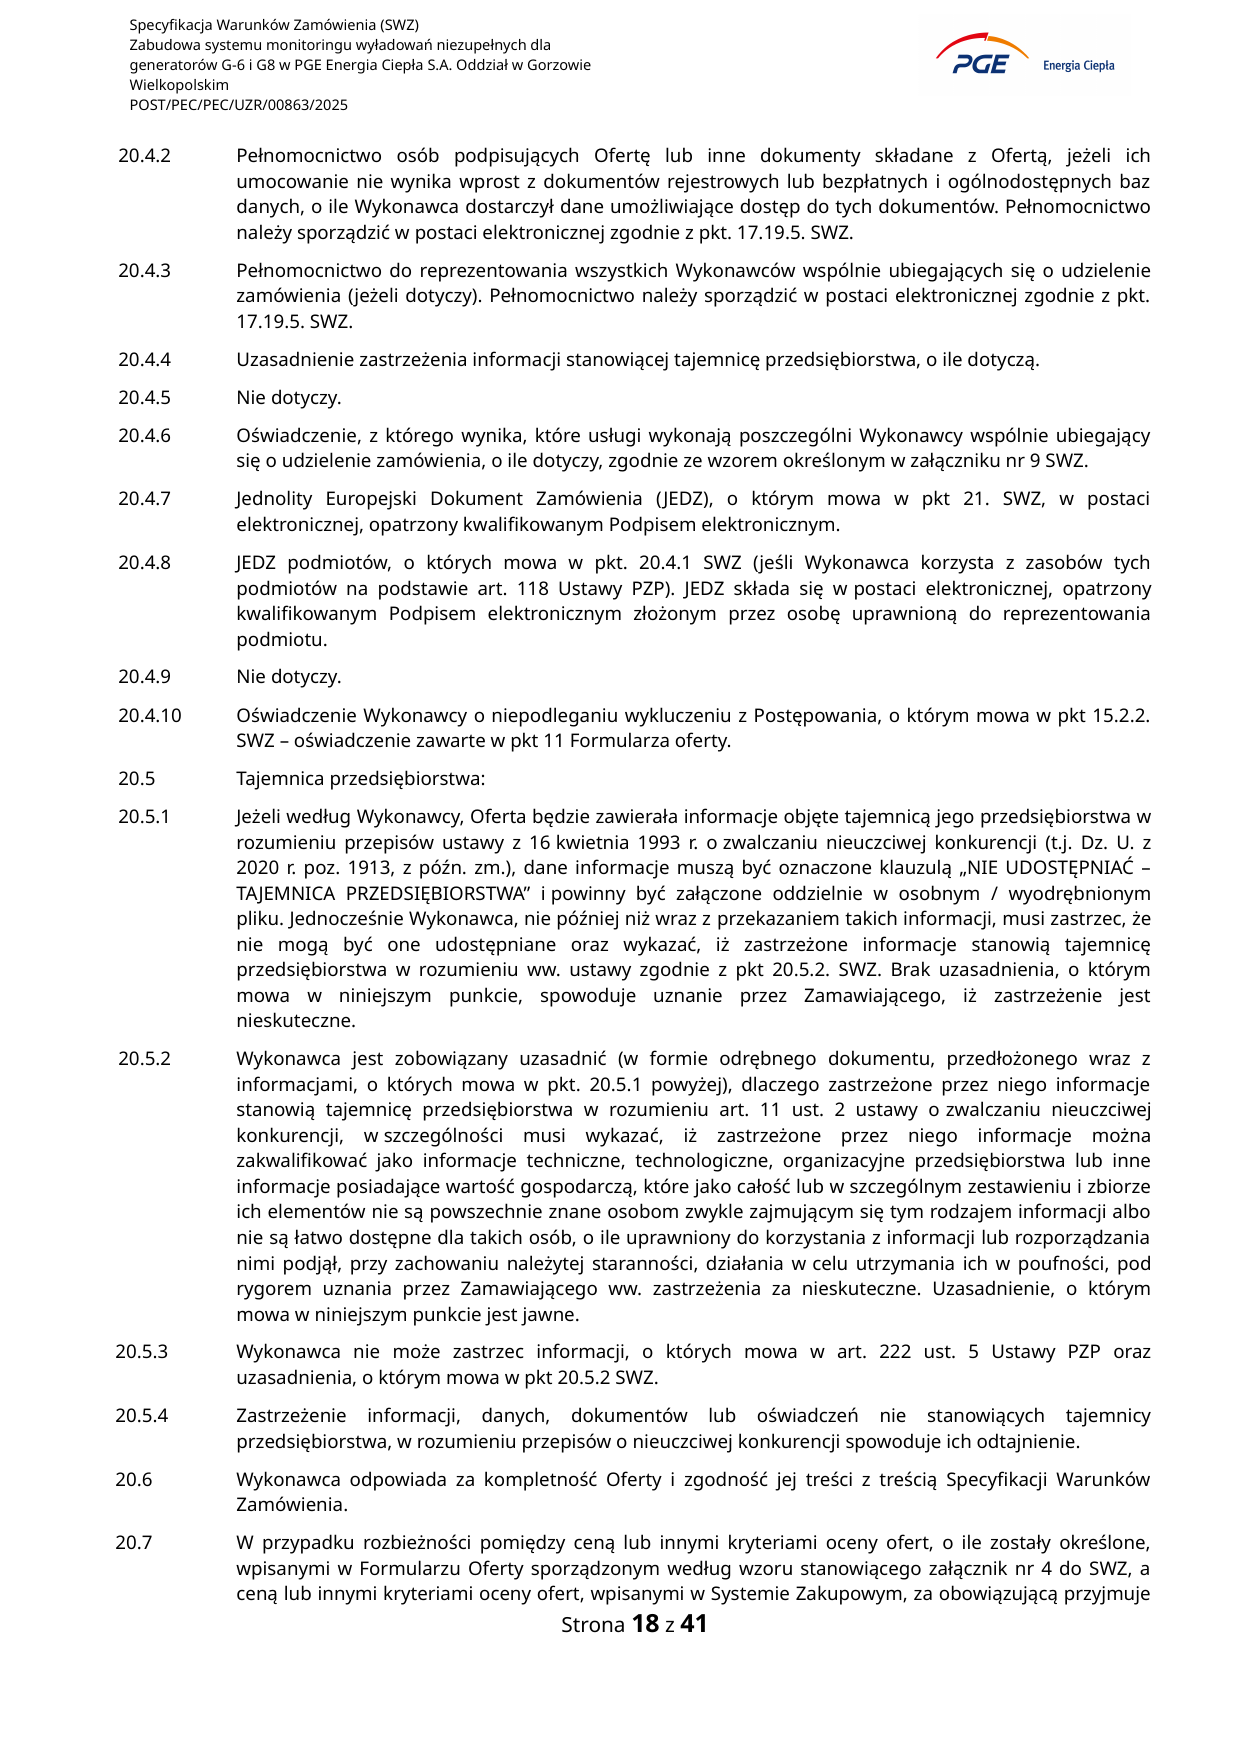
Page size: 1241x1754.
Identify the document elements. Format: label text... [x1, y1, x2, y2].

subtitle Nie dotyczy. [118, 664, 1152, 689]
subtitle Zastrzeżenie informacji, danych, dokumentów lub oświadczeń nie stanowiących tajemnicy przedsiębiorstwa, w rozumieniu przepisów o nieuczciwej konkurencji spowoduje ich odtajnienie. [115, 1402, 1152, 1453]
subtitle Oświadczenie, z którego wynika, które usługi wykonają poszczególni Wykonawcy wspólnie ubiegający się o udzielenie zamówienia, o ile dotyczy, zgodnie ze wzorem określonym w załączniku nr 9 SWZ. [118, 422, 1152, 473]
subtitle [115, 1529, 1152, 1606]
subtitle Wykonawca odpowiada za kompletność Oferty i zgodność jej treści z treścią Specyfikacji Warunków Zamówienia. [115, 1466, 1152, 1517]
subtitle Oświadczenie Wykonawcy o niepodleganiu wykluczeniu z Postępowania, o którym mowa w pkt 15.2.2. SWZ – oświadczenie zawarte w pkt 11 Formularza oferty. [118, 702, 1152, 753]
subtitle Jednolity Europejski Dokument Zamówienia (JEDZ), o którym mowa w pkt 21. SWZ, w postaci elektronicznej, opatrzony kwalifikowanym Podpisem elektronicznym. [118, 486, 1152, 537]
subtitle Uzasadnienie zastrzeżenia informacji stanowiącej tajemnicę przedsiębiorstwa, o ile dotyczą. [118, 346, 1152, 372]
subtitle Nie dotyczy. [118, 384, 1152, 410]
subtitle Wykonawca jest zobowiązany uzasadnić (w formie odrębnego dokumentu, przedłożonego wraz z informacjami, o których mowa w pkt. 20.5.1 powyżej), dlaczego zastrzeżone przez niego informacje stanowią tajemnicę przedsiębiorstwa w rozumieniu art. 11 ust. 2 ustawy o zwalczaniu nieuczciwej konkurencji, w szczególności musi wykazać, iż zastrzeżone przez niego informacje można zakwalifikować jako informacje techniczne, technologiczne, organizacyjne przedsiębiorstwa lub inne informacje posiadające wartość gospodarczą, które jako całość lub w szczególnym zestawieniu i zbiorze ich elementów nie są powszechnie znane osobom zwykle zajmującym się tym rodzajem informacji albo nie są łatwo dostępne dla takich osób, o ile uprawniony do korzystania z informacji lub rozporządzania nimi podjął, przy zachowaniu należytej staranności, działania w celu utrzymania ich w poufności, pod rygorem uznania przez Zamawiającego ww. zastrzeżenia za nieskuteczne. Uzasadnienie, o którym mowa w niniejszym punkcie jest jawne. [118, 1046, 1152, 1326]
picture [918, 14, 1131, 96]
subtitle Pełnomocnictwo osób podpisujących Ofertę lub inne dokumenty składane z Ofertą, jeżeli ich umocowanie nie wynika wprost z dokumentów rejestrowych lub bezpłatnych i ogólnodostępnych baz danych, o ile Wykonawca dostarczył dane umożliwiające dostęp do tych dokumentów. Pełnomocnictwo należy sporządzić w postaci elektronicznej zgodnie z pkt. 17.19.5. SWZ. [118, 142, 1152, 244]
subtitle Pełnomocnictwo do reprezentowania wszystkich Wykonawców wspólnie ubiegających się o udzielenie zamówienia (jeżeli dotyczy). Pełnomocnictwo należy sporządzić w postaci elektronicznej zgodnie z pkt. 17.19.5. SWZ. [118, 257, 1152, 334]
subtitle Jeżeli według Wykonawcy, Oferta będzie zawierała informacje objęte tajemnicą jego przedsiębiorstwa w rozumieniu przepisów ustawy z 16 kwietnia 1993 r. o zwalczaniu nieuczciwej konkurencji (t.j. Dz. U. z 2020 r. poz. 1913, z późn. zm.), dane informacje muszą być oznaczone klauzulą „NIE UDOSTĘPNIAĆ – TAJEMNICA PRZEDSIĘBIORSTWA” i powinny być załączone oddzielnie w osobnym / wyodrębnionym pliku. Jednocześnie Wykonawca, nie później niż wraz z przekazaniem takich informacji, musi zastrzec, że nie mogą być one udostępniane oraz wykazać, iż zastrzeżone informacje stanowią tajemnicę przedsiębiorstwa w rozumieniu ww. ustawy zgodnie z pkt 20.5.2. SWZ. Brak uzasadnienia, o którym mowa w niniejszym punkcie, spowoduje uznanie przez Zamawiającego, iż zastrzeżenie jest nieskuteczne. [118, 803, 1152, 1033]
subtitle Tajemnica przedsiębiorstwa: [118, 765, 1152, 791]
subtitle JEDZ podmiotów, o których mowa w pkt. 20.4.1 SWZ (jeśli Wykonawca korzysta z zasobów tych podmiotów na podstawie art. 118 Ustawy PZP). JEDZ składa się w postaci elektronicznej, opatrzony kwalifikowanym Podpisem elektronicznym złożonym przez osobę uprawnioną do reprezentowania podmiotu. [118, 549, 1152, 651]
subtitle Wykonawca nie może zastrzec informacji, o których mowa w art. 222 ust. 5 Ustawy PZP oraz uzasadnienia, o którym mowa w pkt 20.5.2 SWZ. [115, 1339, 1152, 1390]
